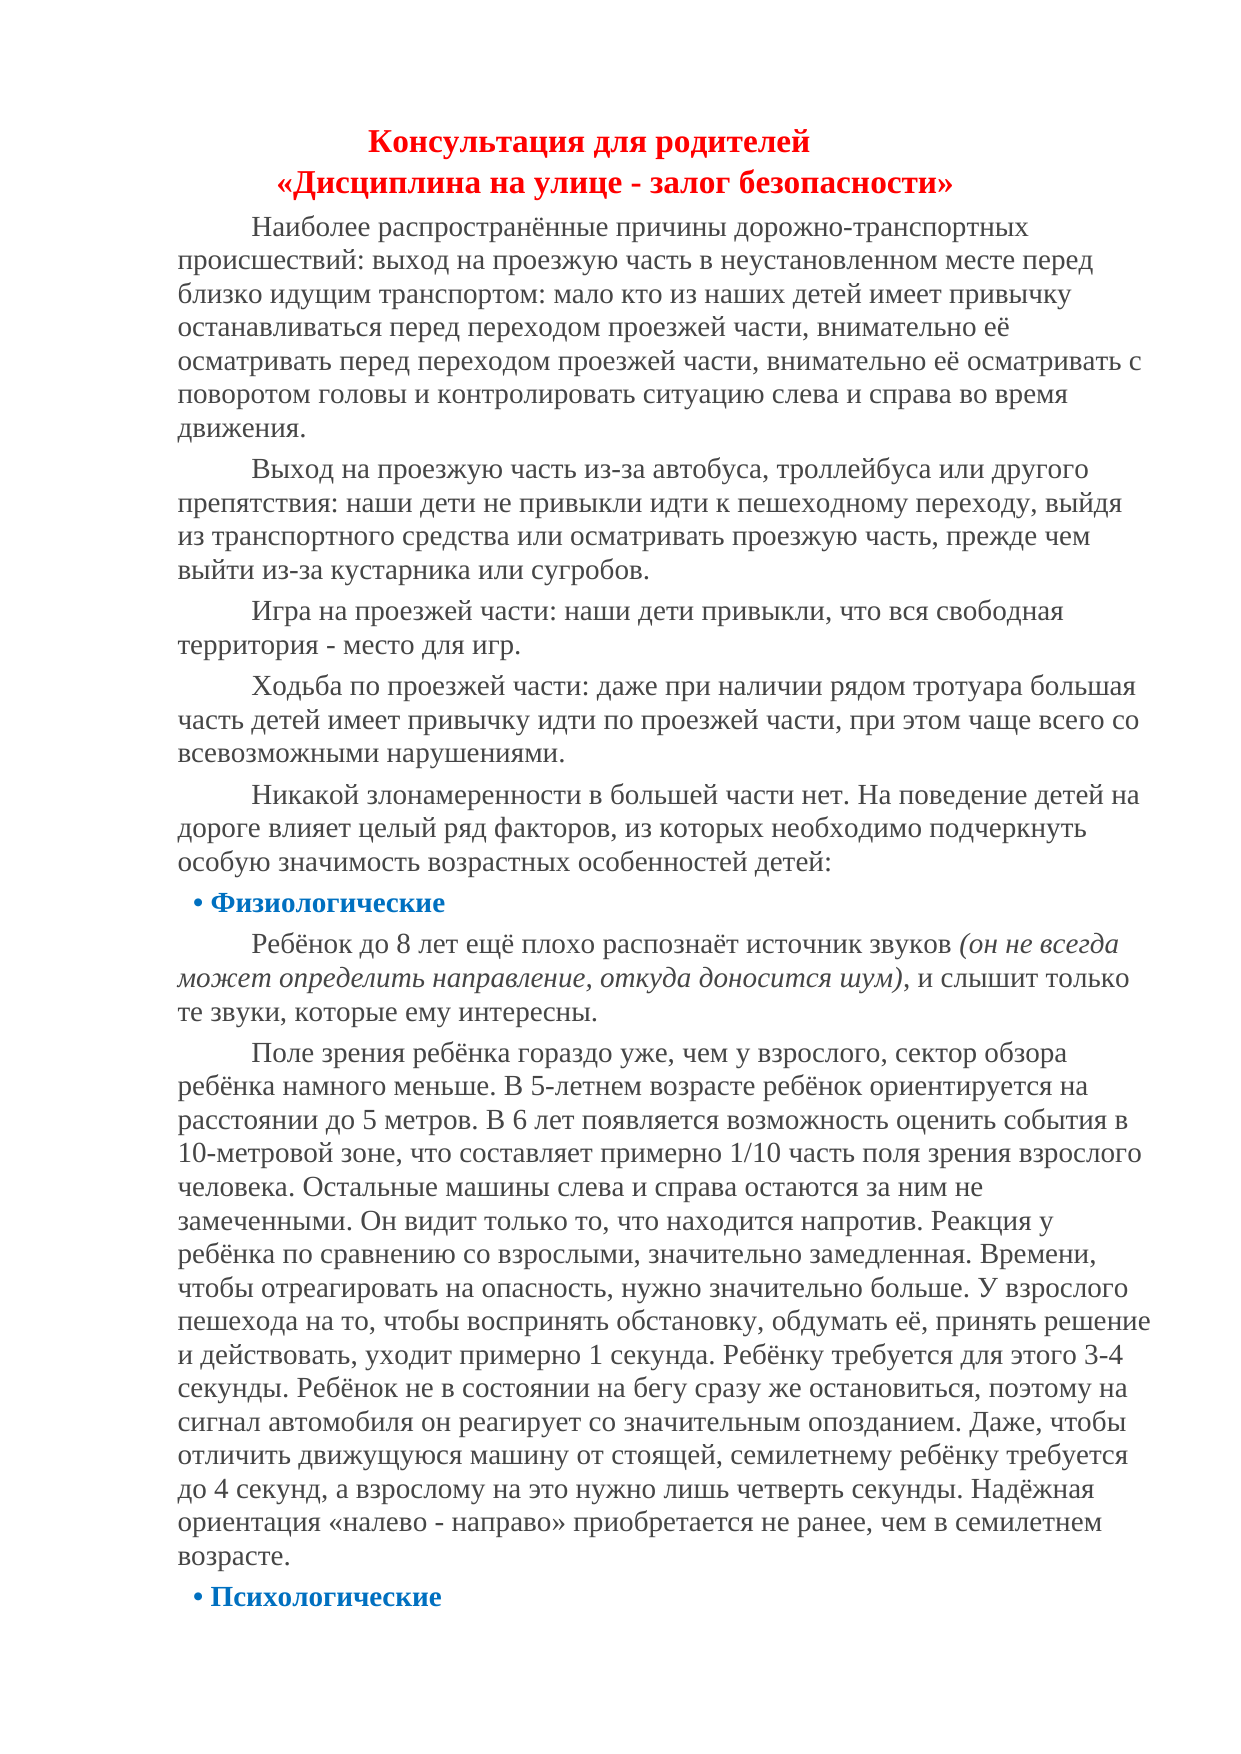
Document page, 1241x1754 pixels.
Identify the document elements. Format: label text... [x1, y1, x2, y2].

text Ребёнок до 8 лет ещё плохо распознаёт источник звуков (он не всегда может определить направление, откуда доносится шум), и слышит только те звуки, которые ему интересны. [177, 927, 1152, 1027]
text Никакой злонамеренности в большей части нет. На поведение детей на дороге влияет целый ряд факторов, из которых необходимо подчеркнуть особую значимость возрастных особенностей детей: [177, 777, 1152, 877]
text Консультация для родителей [193, 121, 1136, 159]
text Поле зрения ребёнка гораздо уже, чем у взрослого, сектор обзора ребёнка намного меньше. В 5-летнем возрасте ребёнок ориентируется на расстоянии до 5 метров. В 6 лет появляется возможность оценить события в 10-метровой зоне, что составляет примерно 1/10 часть поля зрения взрослого человека. Остальные машины слева и справа остаются за ним не замеченными. Он видит только то, что находится напротив. Реакция у ребёнка по сравнению со взрослыми, значительно замедленная. Времени, чтобы отреагировать на опасность, нужно значительно больше. У взрослого пешехода на то, чтобы воспринять обстановку, обдумать её, принять решение и действовать, уходит примерно 1 секунда. Ребёнку требуется для этого 3-4 секунды. Ребёнок не в состоянии на бегу сразу же остановиться, поэтому на сигнал автомобиля он реагирует со значительным опозданием. Даже, чтобы отличить движущуюся машину от стоящей, семилетнему ребёнку требуется до 4 секунд, а взрослому на это нужно лишь четверть секунды. Надёжная ориентация «налево - направо» приобретается не ранее, чем в семилетнем возрасте. [177, 1035, 1152, 1572]
text Наиболее распространённые причины дорожно-транспортных происшествий: выход на проезжую часть в неустановленном месте перед близко идущим транспортом: мало кто из наших детей имеет привычку останавливаться перед переходом проезжей части, внимательно её осматривать перед переходом проезжей части, внимательно её осматривать с поворотом головы и контролировать ситуацию слева и справа во время движения. [177, 209, 1152, 444]
text • Психологические [177, 1579, 1152, 1613]
text • Физиологические [177, 885, 1152, 919]
text «Дисциплина на улице - залог безопасности» [193, 163, 1136, 201]
text Ходьба по проезжей части: даже при наличии рядом тротуара большая часть детей имеет привычку идти по проезжей части, при этом чаще всего со всевозможными нарушениями. [177, 668, 1152, 769]
text Выход на проезжую часть из-за автобуса, троллейбуса или другого препятствия: наши дети не привыкли идти к пешеходному переходу, выйдя из транспортного средства или осматривать проезжую часть, прежде чем выйти из-за кустарника или сугробов. [177, 451, 1152, 586]
text Игра на проезжей части: наши дети привыкли, что вся свободная территория - место для игр. [177, 593, 1152, 661]
